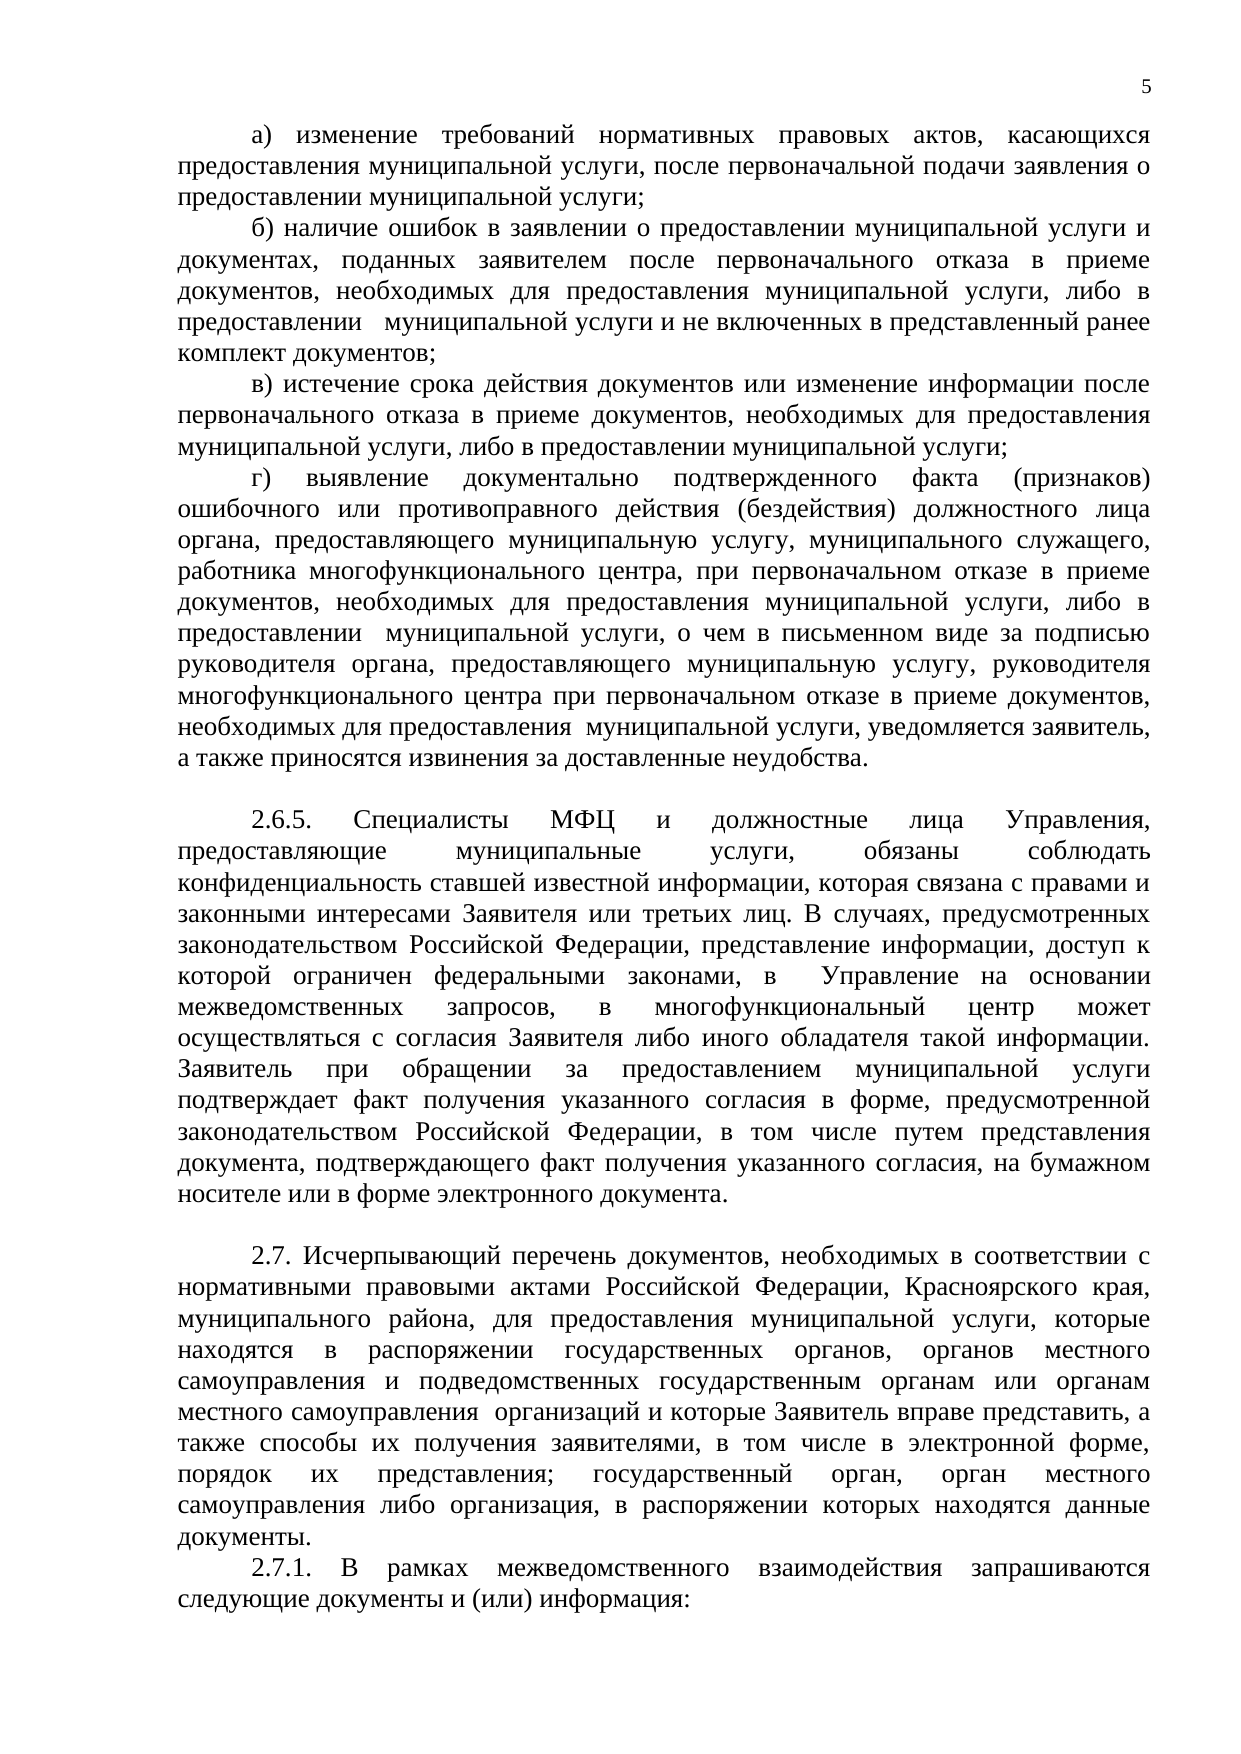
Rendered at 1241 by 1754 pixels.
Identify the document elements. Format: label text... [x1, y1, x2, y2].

text а) изменение требований нормативных правовых актов, касающихся предоставления муниципальной услуги, после первоначальной подачи заявления о предоставлении муниципальной услуги; [177, 118, 1152, 212]
text в) истечение срока действия документов или изменение информации после первоначального отказа в приеме документов, необходимых для предоставления муниципальной услуги, либо в предоставлении муниципальной услуги; [177, 367, 1152, 461]
text 2.7.1. В рамках межведомственного взаимодействия запрашиваются следующие документы и (или) информация: [177, 1551, 1152, 1613]
text 2.6.5. Специалисты МФЦ и должностные лица Управления, предоставляющие муниципальные услуги, обязаны соблюдать конфиденциальность ставшей известной информации, которая связана с правами и законными интересами Заявителя или третьих лиц. В случаях, предусмотренных законодательством Российской Федерации, представление информации, доступ к которой ограничен федеральными законами, в Управление на основании межведомственных запросов, в многофункциональный центр может осуществляться с согласия Заявителя либо иного обладателя такой информации. Заявитель при обращении за предоставлением муниципальной услуги подтверждает факт получения указанного согласия в форме, предусмотренной законодательством Российской Федерации, в том числе путем представления документа, подтверждающего факт получения указанного согласия, на бумажном носителе или в форме электронного документа. [177, 803, 1152, 1208]
text б) наличие ошибок в заявлении о предоставлении муниципальной услуги и документах, поданных заявителем после первоначального отказа в приеме документов, необходимых для предоставления муниципальной услуги, либо в предоставлении муниципальной услуги и не включенных в представленный ранее комплект документов; [177, 212, 1152, 367]
text г) выявление документально подтвержденного факта (признаков) ошибочного или противоправного действия (бездействия) должностного лица органа, предоставляющего муниципальную услугу, муниципального служащего, работника многофункционального центра, при первоначальном отказе в приеме документов, необходимых для предоставления муниципальной услуги, либо в предоставлении муниципальной услуги, о чем в письменном виде за подписью руководителя органа, предоставляющего муниципальную услугу, руководителя многофункционального центра при первоначальном отказе в приеме документов, необходимых для предоставления муниципальной услуги, уведомляется заявитель, а также приносятся извинения за доставленные неудобства. [177, 461, 1152, 772]
text 2.7. Исчерпывающий перечень документов, необходимых в соответствии с нормативными правовыми актами Российской Федерации, Красноярского края, муниципального района, для предоставления муниципальной услуги, которые находятся в распоряжении государственных органов, органов местного самоуправления и подведомственных государственным органам или органам местного самоуправления организаций и которые Заявитель вправе представить, а также способы их получения заявителями, в том числе в электронной форме, порядок их представления; государственный орган, орган местного самоуправления либо организация, в распоряжении которых находятся данные документы. [177, 1239, 1152, 1551]
